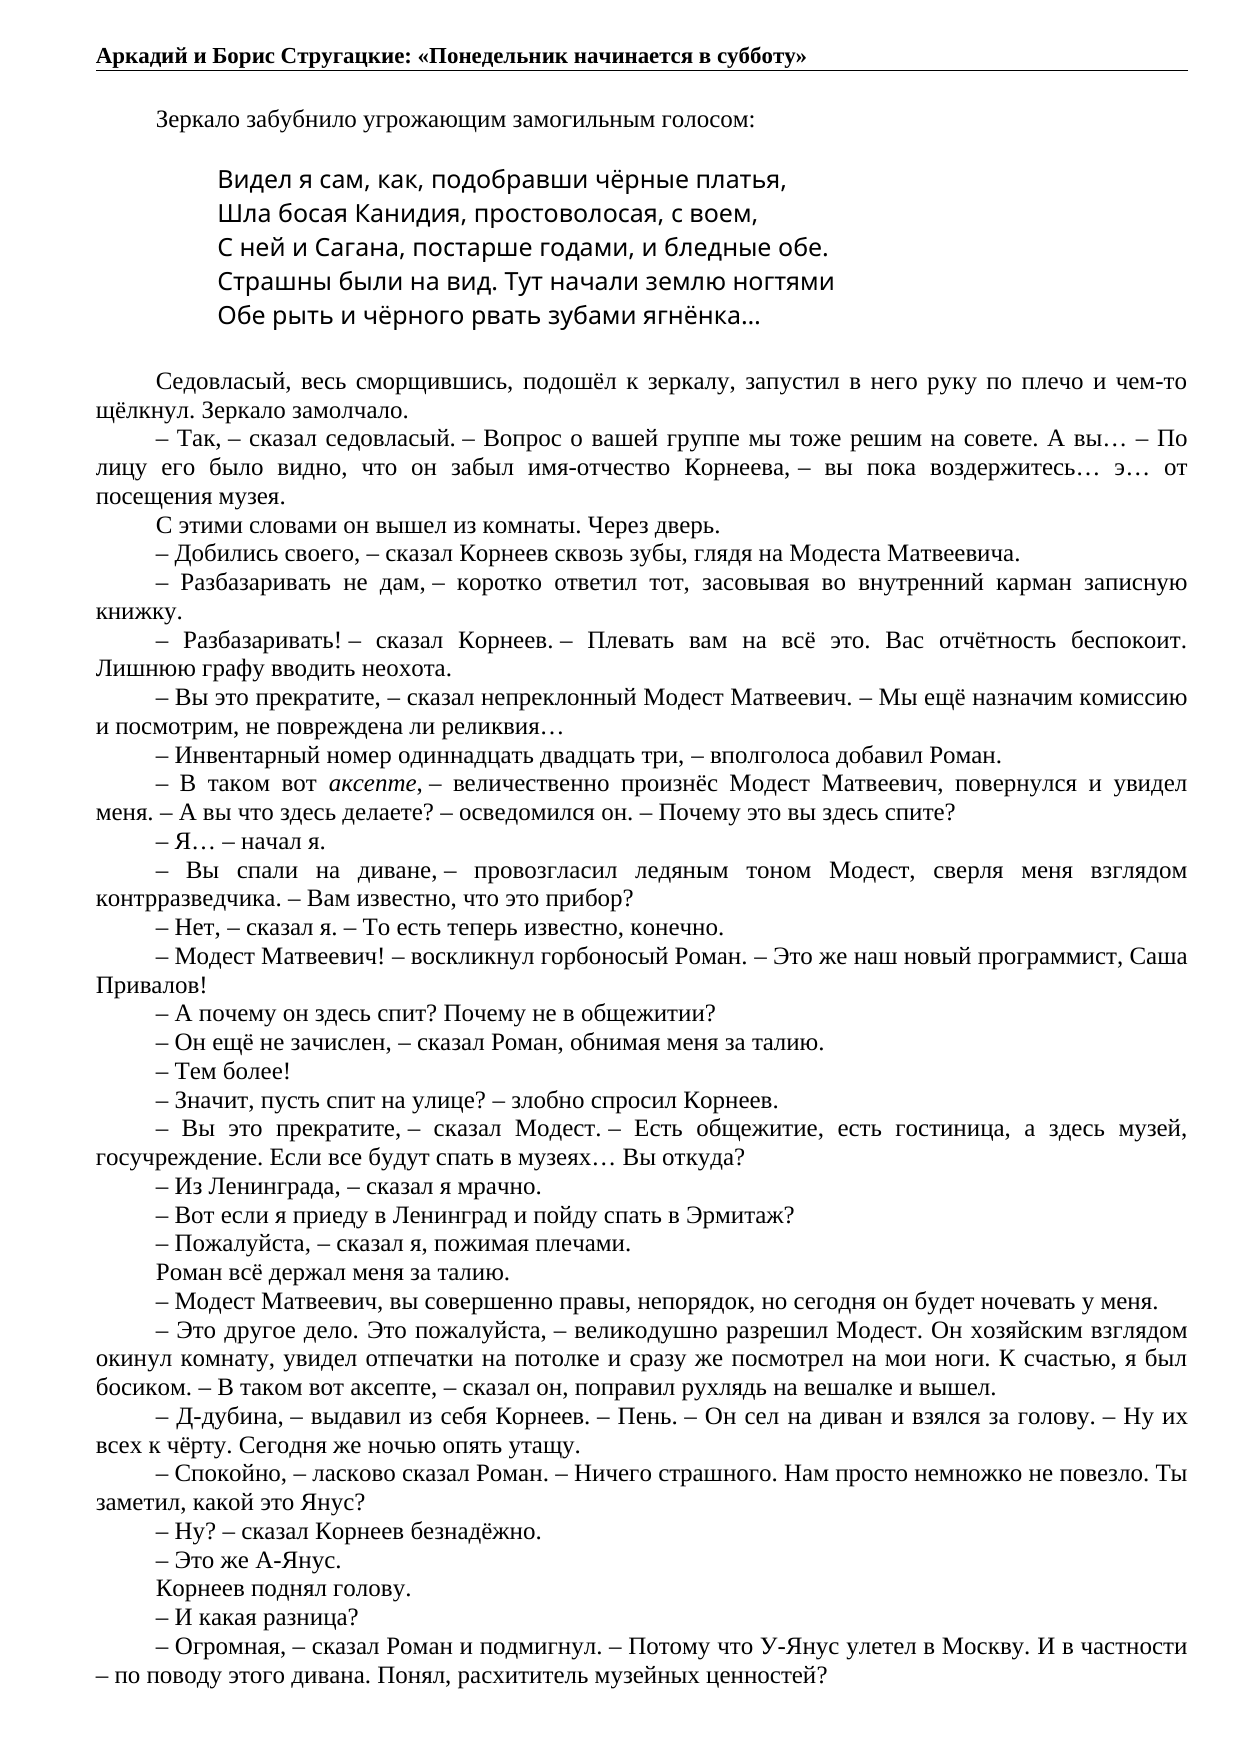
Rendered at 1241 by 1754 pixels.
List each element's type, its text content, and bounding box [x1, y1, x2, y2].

text – Значит, пусть спит на улице? – злобно спросил Корнеев. [96, 1085, 1188, 1113]
text – Вы это прекратите, – сказал непреклонный Модест Матвеевич. – Мы ещё назначим комиссию и посмотрим, не повреждена ли реликвия… [96, 682, 1188, 740]
text – Он ещё не зачислен, – сказал Роман, обнимая меня за талию. [96, 1027, 1188, 1056]
text Шла босая Канидия, простоволосая, с воем, [158, 196, 1126, 230]
text – Разбазаривать! – сказал Корнеев. – Плевать вам на всё это. Вас отчётность беспокоит. Лишнюю графу вводить неохота. [96, 625, 1188, 682]
text – Вы спали на диване, – провозгласил ледяным тоном Модест, сверля меня взглядом контрразведчика. – Вам известно, что это прибор? [96, 855, 1188, 912]
text С ней и Сагана, постарше годами, и бледные обе. [158, 230, 1126, 264]
text – Разбазаривать не дам, – коротко ответил тот, засовывая во внутренний карман записную книжку. [96, 567, 1188, 625]
text – Д-дубина, – выдавил из себя Корнеев. – Пень. – Он сел на диван и взялся за голову. – Ну их всех к чёрту. Сегодня же ночью опять утащу. [96, 1401, 1188, 1458]
text – Вы это прекратите, – сказал Модест. – Есть общежитие, есть гостиница, а здесь музей, госучреждение. Если все будут спать в музеях… Вы откуда? [96, 1113, 1188, 1171]
text – Ну? – сказал Корнеев безнадёжно. [96, 1516, 1188, 1545]
text – Модест Матвеевич, вы совершенно правы, непорядок, но сегодня он будет ночевать у меня. [96, 1286, 1188, 1315]
text – Нет, – сказал я. – То есть теперь известно, конечно. [96, 912, 1188, 941]
text – Вот если я приеду в Ленинград и пойду спать в Эрмитаж? [96, 1200, 1188, 1228]
text Седовласый, весь сморщившись, подошёл к зеркалу, запустил в него руку по плечо и чем-то щёлкнул. Зеркало замолчало. [96, 366, 1188, 423]
text – Добились своего, – сказал Корнеев сквозь зубы, глядя на Модеста Матвеевича. [96, 538, 1188, 567]
text С этими словами он вышел из комнаты. Через дверь. [96, 510, 1188, 538]
text – Спокойно, – ласково сказал Роман. – Ничего страшного. Нам просто немножко не повезло. Ты заметил, какой это Янус? [96, 1458, 1188, 1516]
text – Это другое дело. Это пожалуйста, – великодушно разрешил Модест. Он хозяйским взглядом окинул комнату, увидел отпечатки на потолке и сразу же посмотрел на мои ноги. К счастью, я был босиком. – В таком вот аксепте, – сказал он, поправил рухлядь на вешалке и вышел. [96, 1315, 1188, 1401]
text – Я… – начал я. [96, 826, 1188, 855]
text Видел я сам, как, подобравши чёрные платья, [158, 162, 1126, 196]
text – Пожалуйста, – сказал я, пожимая плечами. [96, 1228, 1188, 1257]
text – Инвентарный номер одиннадцать двадцать три, – вполголоса добавил Роман. [96, 740, 1188, 768]
text – И какая разница? [96, 1602, 1188, 1631]
text Зеркало забубнило угрожающим замогильным голосом: [96, 104, 1188, 133]
text – В таком вот аксепте, – величественно произнёс Модест Матвеевич, повернулся и увидел меня. – А вы что здесь делаете? – осведомился он. – Почему это вы здесь спите? [96, 768, 1188, 826]
text – Из Ленинграда, – сказал я мрачно. [96, 1171, 1188, 1200]
text – Модест Матвеевич! – воскликнул горбоносый Роман. – Это же наш новый программист, Саша Привалов! [96, 941, 1188, 998]
text – Тем более! [96, 1056, 1188, 1085]
text – Это же А-Янус. [96, 1545, 1188, 1573]
text – А почему он здесь спит? Почему не в общежитии? [96, 998, 1188, 1027]
text Корнеев поднял голову. [96, 1573, 1188, 1602]
text – Огромная, – сказал Роман и подмигнул. – Потому что У-Янус улетел в Москву. И в частности – по поводу этого дивана. Понял, расхититель музейных ценностей? [96, 1631, 1188, 1688]
text Роман всё держал меня за талию. [96, 1257, 1188, 1286]
text – Так, – сказал седовласый. – Вопрос о вашей группе мы тоже решим на совете. А вы… – По лицу его было видно, что он забыл имя-отчество Корнеева, – вы пока воздержитесь… э… от посещения музея. [96, 423, 1188, 510]
text Страшны были на вид. Тут начали землю ногтями [158, 264, 1126, 298]
text Обе рыть и чёрного рвать зубами ягнёнка… [158, 298, 1126, 332]
